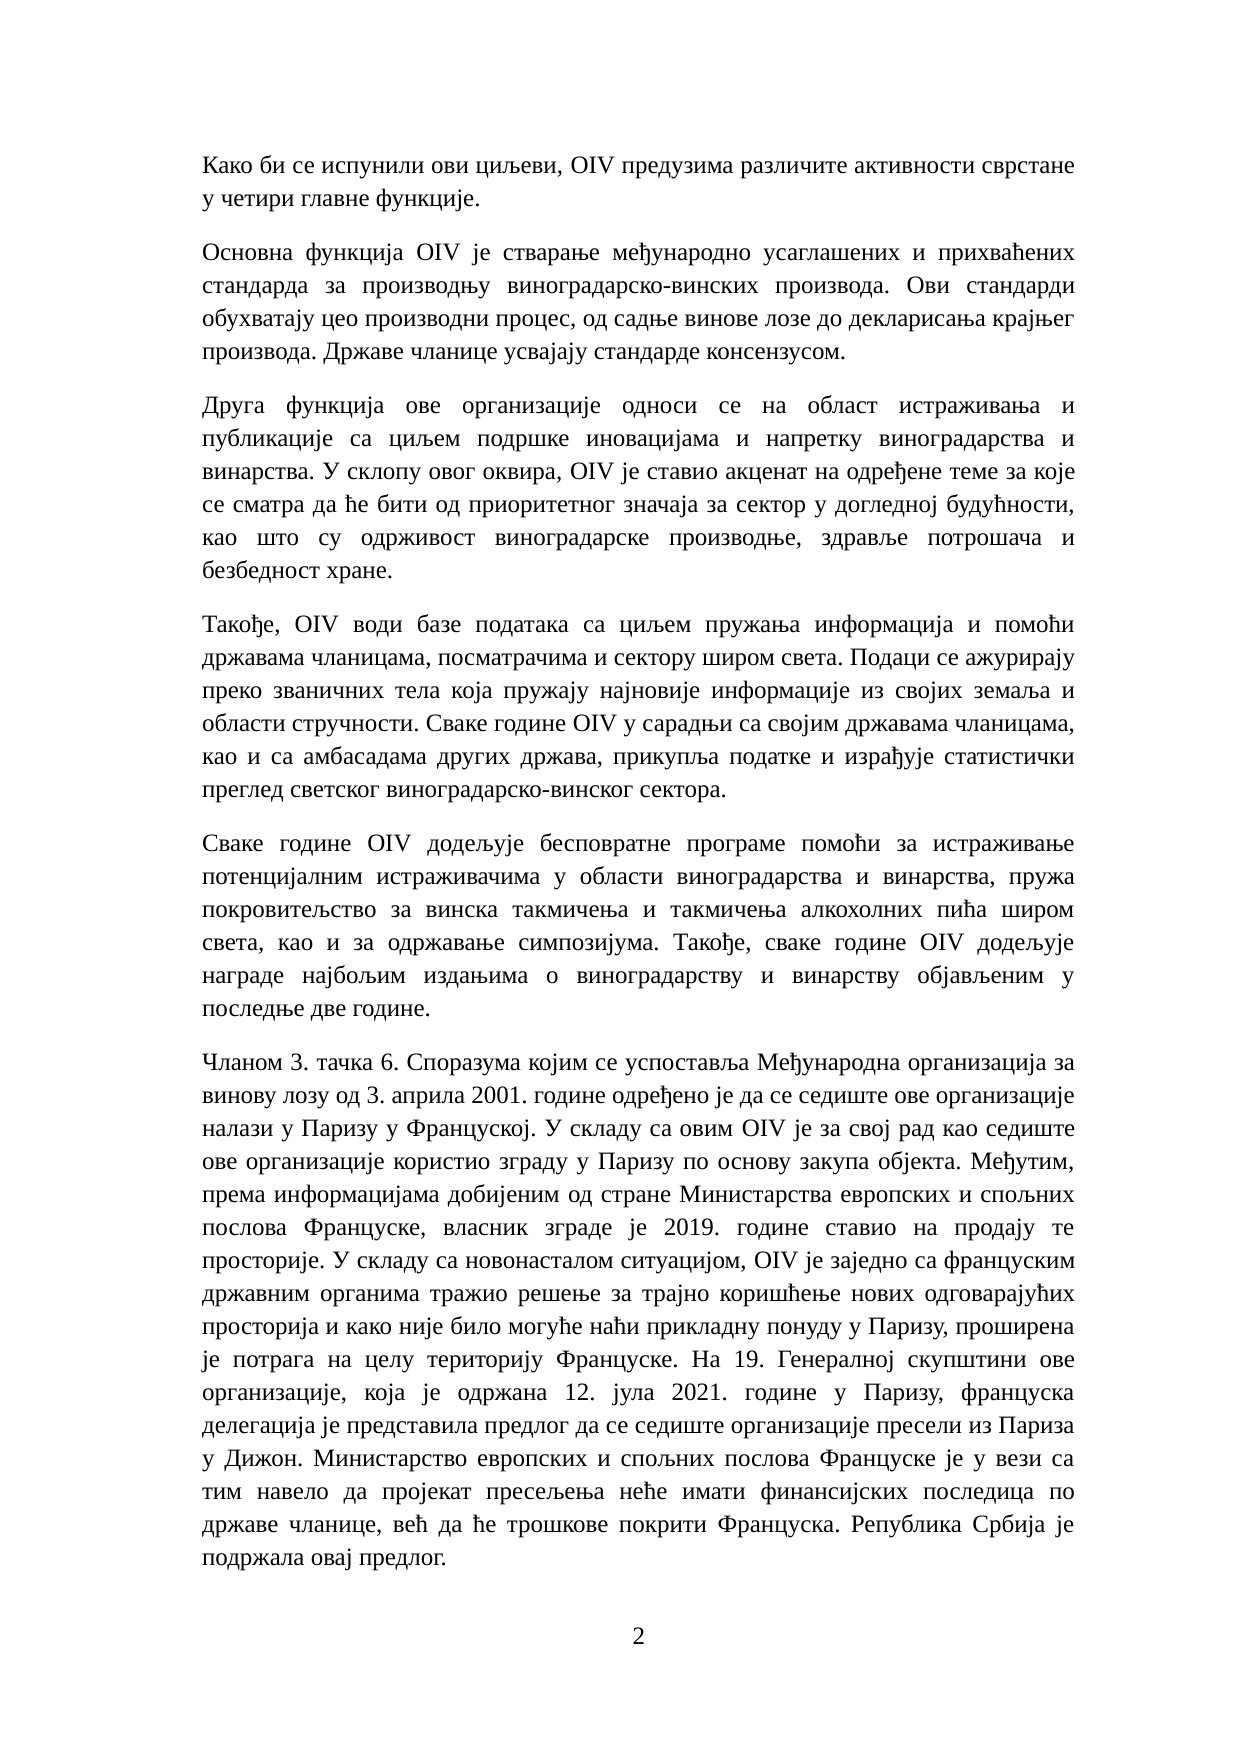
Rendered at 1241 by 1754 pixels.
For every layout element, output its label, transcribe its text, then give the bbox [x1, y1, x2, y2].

text Основна функција OIV је стварање међународно усаглашених и прихваћених стандарда за производњу виноградарско-винских производа. Ови стандарди обухватају цео производни процес, од садње винове лозе до декларисања крајњег производа. Државе чланице усвајају стандарде консензусом. [202, 237, 1076, 365]
text Друга функција ове организације односи се на област истраживања и публикације са циљем подршке иновацијама и напретку виноградарства и винарства. У склопу овог оквира, OIV је ставио акценат на одређене теме за које се сматра да ће бити од приоритетног значаја за сектор у догледној будућности, као што су одрживост виноградарске производње, здравље потрошача и безбедност хране. [202, 390, 1076, 584]
text Такође, OIV води базе података са циљем пружања информација и помоћи државама чланицама, посматрачима и сектору широм света. Подаци се ажурирају преко званичних тела која пружају најновије информације из својих земаља и области стручности. Сваке године OIV у сарадњи са својим државама чланицама, као и са амбасадама других држава, прикупља податке и израђује статистички преглед светског виноградарско-винског сектора. [202, 609, 1076, 803]
text Како би се испунили ови циљеви, OIV предузима различите активности сврстане у четири главне функције. [202, 150, 1076, 212]
text Сваке године OIV додељује бесповратне програме помоћи за истраживање потенцијалним истраживачима у области виноградарства и винарства, пружа покровитељство за винска такмичења и такмичења алкохолних пића широм света, као и за одржавање симпозијума. Такође, сваке године OIV додељује награде најбољим издањима о виноградарству и винарству објављеним у последње две године. [202, 828, 1076, 1022]
text Чланом 3. тачка 6. Споразума којим се успоставља Међународна организација за винову лозу од 3. априла 2001. године одређено је да се седиште ове организације налази у Паризу у Француској. У складу са овим OIV је за свој рад као седиште ове организације користио зграду у Паризу по основу закупа објекта. Међутим, према информацијама добијеним од стране Министарства европских и спољних послова Француске, власник зграде је 2019. године ставио на продају те просторије. У складу са новонасталом ситуацијом, OIV је заједно са француским државним органима тражио решење за трајно коришћење нових одговарајућих просторија и како није било могуће наћи прикладну понуду у Паризу, проширена је потрага на целу територију Француске. На 19. Генералној скупштини ове организације, која је одржана 12. јула 2021. године у Паризу, француска делегација је представила предлог да се седиште организације пресели из Париза у Дижон. Министарство европских и спољних послова Француске је у вези са тим навело да пројекат пресељења неће имати финансијских последица по државе чланице, већ да ће трошкове покрити Француска. Република Србија је подржала овај предлог. [202, 1047, 1076, 1571]
